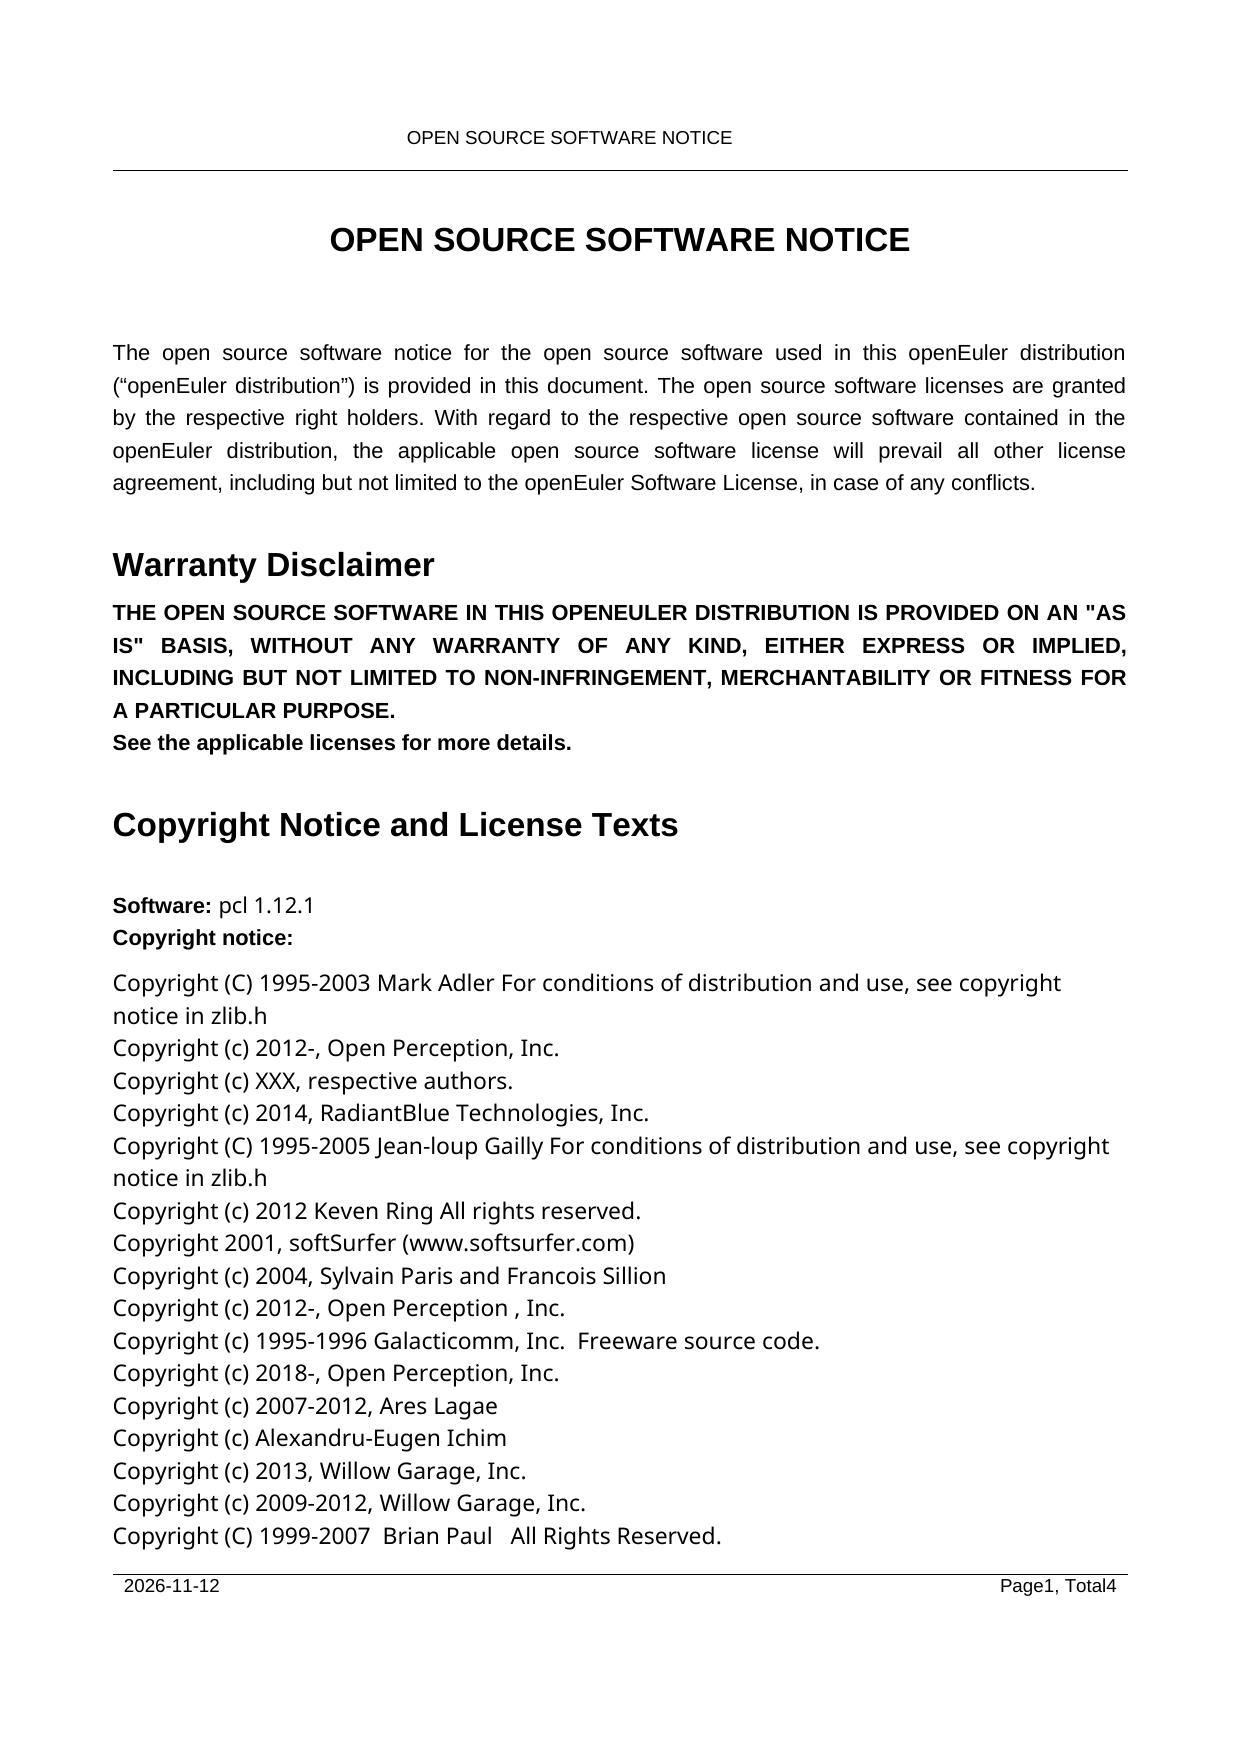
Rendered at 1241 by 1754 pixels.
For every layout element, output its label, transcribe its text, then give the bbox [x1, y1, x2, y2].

text OPEN SOURCE SOFTWARE NOTICE [112, 206, 1128, 271]
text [112, 966, 1128, 1551]
text The open source software notice for the open source software used in this openEuler distribution (“openEuler distribution”) is provided in this document. The open source software licenses are granted by the respective right holders. With regard to the respective open source software contained in the openEuler distribution, the applicable open source software license will prevail all other license agreement, including but not limited to the openEuler Software License, in case of any conflicts. [112, 336, 1128, 499]
text THE OPEN SOURCE SOFTWARE IN THIS OPENEULER DISTRIBUTION IS PROVIDED ON AN "AS IS" BASIS, WITHOUT ANY WARRANTY OF ANY KIND, EITHER EXPRESS OR IMPLIED, INCLUDING BUT NOT LIMITED TO NON-INFRINGEMENT, MERCHANTABILITY OR FITNESS FOR A PARTICULAR PURPOSE. See the applicable licenses for more details. [112, 596, 1128, 759]
text Copyright notice: [112, 921, 1128, 954]
text Warranty Disclaimer [112, 531, 1128, 596]
text Copyright Notice and License Texts [112, 791, 1128, 856]
title Software: pcl 1.12.1 [112, 889, 1128, 921]
